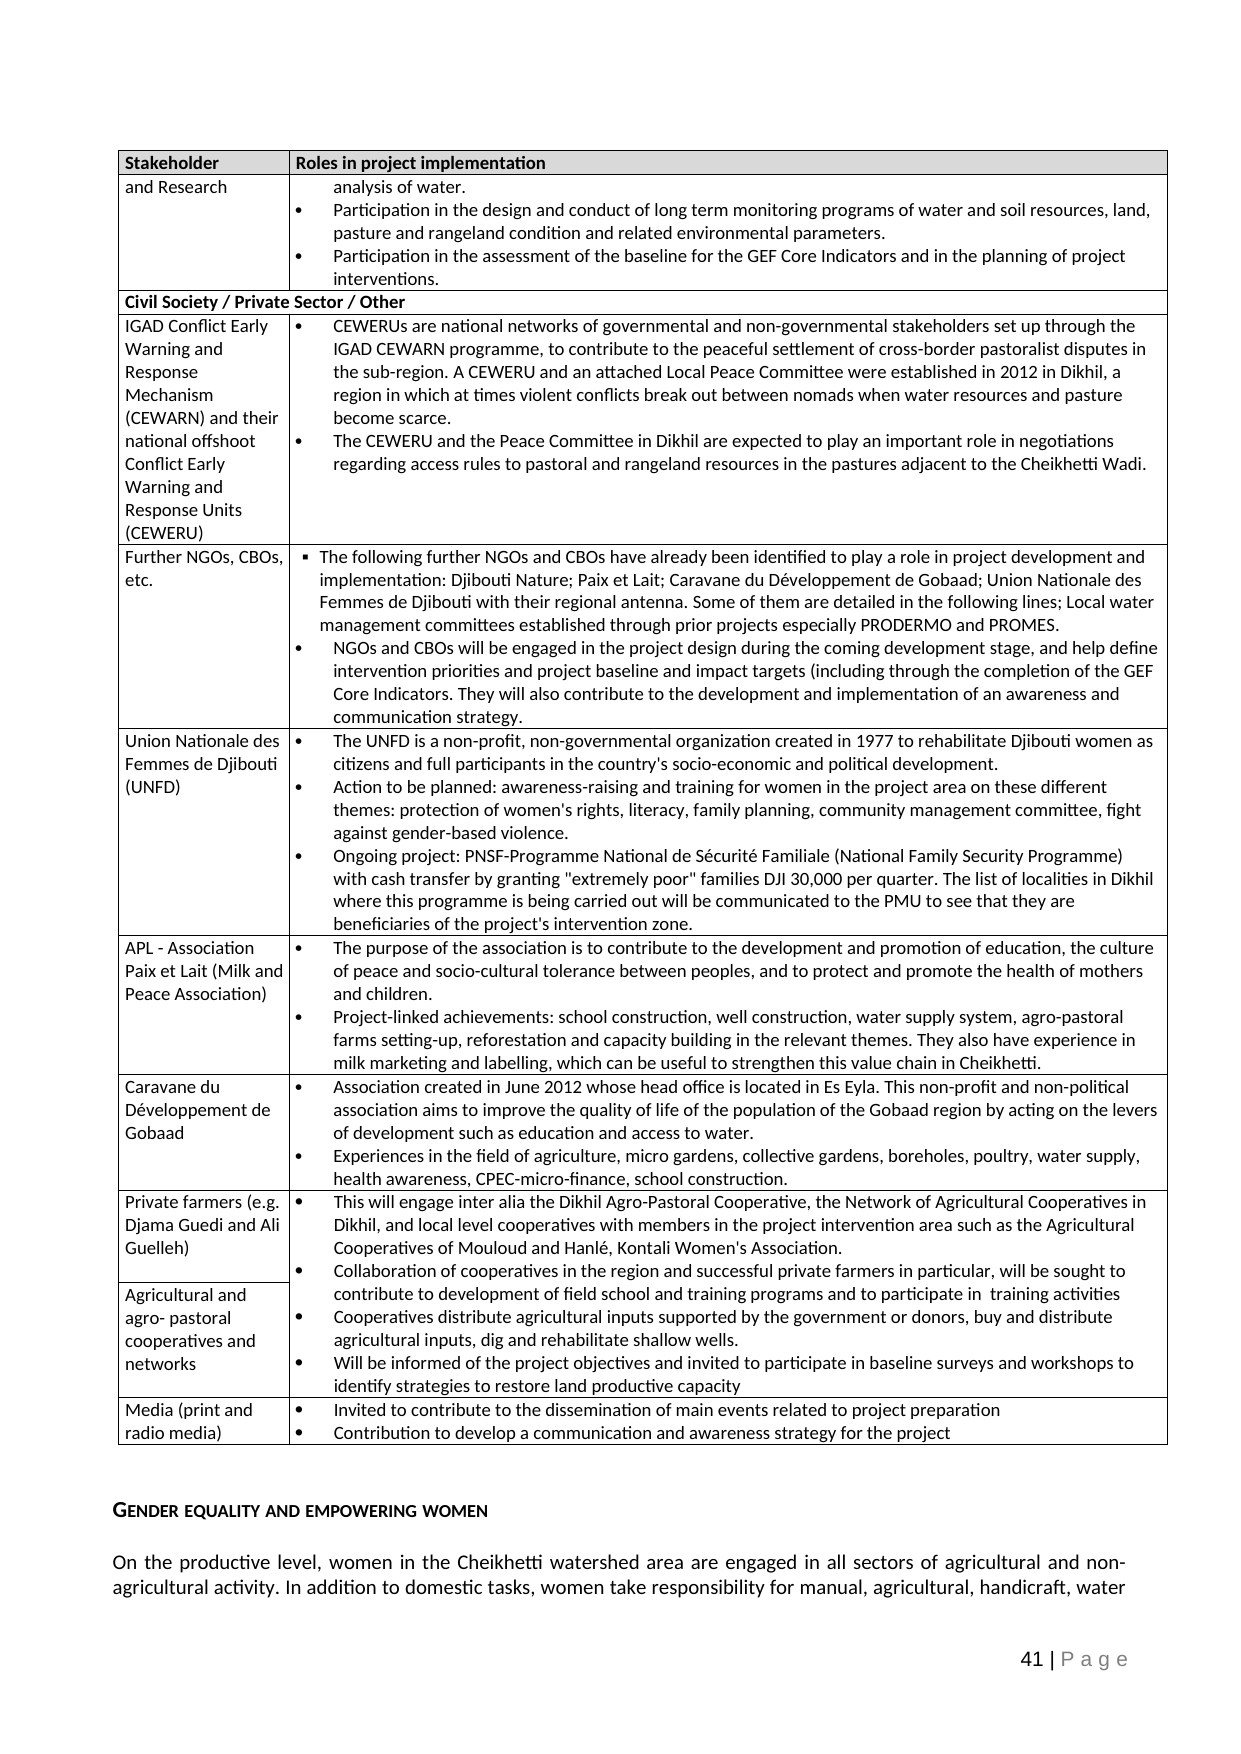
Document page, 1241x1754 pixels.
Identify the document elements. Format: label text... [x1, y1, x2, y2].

table_cell Caravane du Développement de Gobaad [119, 1075, 289, 1189]
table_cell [119, 175, 289, 289]
table_cell Association created in June 2012 whose head office is located in Es Eyla. This non-profit and non-political association aims to improve the quality of life of the population of the Gobaad region by acting on the levers of development such as education and access to water. Experiences in the field of agriculture, micro gardens, collective gardens, boreholes, poultry, water supply, health awareness, CPEC-micro-finance, school construction. [290, 1075, 1167, 1189]
table_cell Civil Society / Private Sector / Other [119, 291, 1167, 313]
table_cell The purpose of the association is to contribute to the development and promotion of education, the culture of peace and socio-cultural tolerance between peoples, and to protect and promote the health of mothers and children. Project-linked achievements: school construction, well construction, water supply system, agro-pastoral farms setting-up, reforestation and capacity building in the relevant themes. They also have experience in milk marketing and labelling, which can be useful to strengthen this value chain in Cheikhetti. [290, 936, 1167, 1074]
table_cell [290, 175, 1167, 289]
table_cell Private farmers (e.g. Djama Guedi and Ali Guelleh) [119, 1191, 289, 1282]
table_cell The UNFD is a non-profit, non-governmental organization created in 1977 to rehabilitate Djibouti women as citizens and full participants in the country's socio-economic and political development. Action to be planned: awareness-raising and training for women in the project area on these different themes: protection of women's rights, literacy, family planning, community management committee, fight against gender-based violence. Ongoing project: PNSF-Programme National de Sécurité Familiale (National Family Security Programme) with cash transfer by granting "extremely poor" families DJI 30,000 per quarter. The list of localities in Dikhil where this programme is being carried out will be communicated to the PMU to see that they are beneficiaries of the project's intervention zone. [290, 729, 1167, 935]
table_cell Union Nationale des Femmes de Djibouti (UNFD) [119, 729, 289, 935]
table_cell Agricultural and agro- pastoral cooperatives and networks [119, 1283, 289, 1397]
table_cell Further NGOs, CBOs, etc. [119, 545, 289, 728]
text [112, 1549, 1128, 1600]
table_cell CEWERUs are national networks of governmental and non-governmental stakeholders set up through the IGAD CEWARN programme, to contribute to the peaceful settlement of cross-border pastoralist disputes in the sub-region. A CEWERU and an attached Local Peace Committee were established in 2012 in Dikhil, a region in which at times violent conflicts break out between nomads when water resources and pasture become scarce. The CEWERU and the Peace Committee in Dikhil are expected to play an important role in negotiations regarding access rules to pastoral and rangeland resources in the pastures adjacent to the Cheikhetti Wadi. [290, 315, 1167, 544]
table_cell The following further NGOs and CBOs have already been identified to play a role in project development and implementation: Djibouti Nature; Paix et Lait; Caravane du Développement de Gobaad; Union Nationale des Femmes de Djibouti with their regional antenna. Some of them are detailed in the following lines; Local water management committees established through prior projects especially PRODERMO and PROMES. NGOs and CBOs will be engaged in the project design during the coming development stage, and help define intervention priorities and project baseline and impact targets (including through the completion of the GEF Core Indicators. They will also contribute to the development and implementation of an awareness and communication strategy. [290, 545, 1167, 728]
table_cell This will engage inter alia the Dikhil Agro-Pastoral Cooperative, the Network of Agricultural Cooperatives in Dikhil, and local level cooperatives with members in the project intervention area such as the Agricultural Cooperatives of Mouloud and Hanlé, Kontali Women's Association. Collaboration of cooperatives in the region and successful private farmers in particular, will be sought to contribute to development of field school and training programs and to participate in training activities Cooperatives distribute agricultural inputs supported by the government or donors, buy and distribute agricultural inputs, dig and rehabilitate shallow wells. Will be informed of the project objectives and invited to participate in baseline surveys and workshops to identify strategies to restore land productive capacity [290, 1191, 1167, 1397]
subtitle Gender equality and empowering women [112, 1496, 1128, 1524]
table_cell IGAD Conflict Early Warning and Response Mechanism (CEWARN) and their national offshoot Conflict Early Warning and Response Units (CEWERU) [119, 315, 289, 544]
table_cell APL - Association Paix et Lait (Milk and Peace Association) [119, 936, 289, 1074]
table_header Roles in project implementation [290, 151, 1167, 174]
table_header Stakeholder [119, 151, 289, 174]
table_cell Invited to contribute to the dissemination of main events related to project preparation Contribution to develop a communication and awareness strategy for the project [290, 1398, 1167, 1444]
table_cell Media (print and radio media) [119, 1398, 289, 1444]
